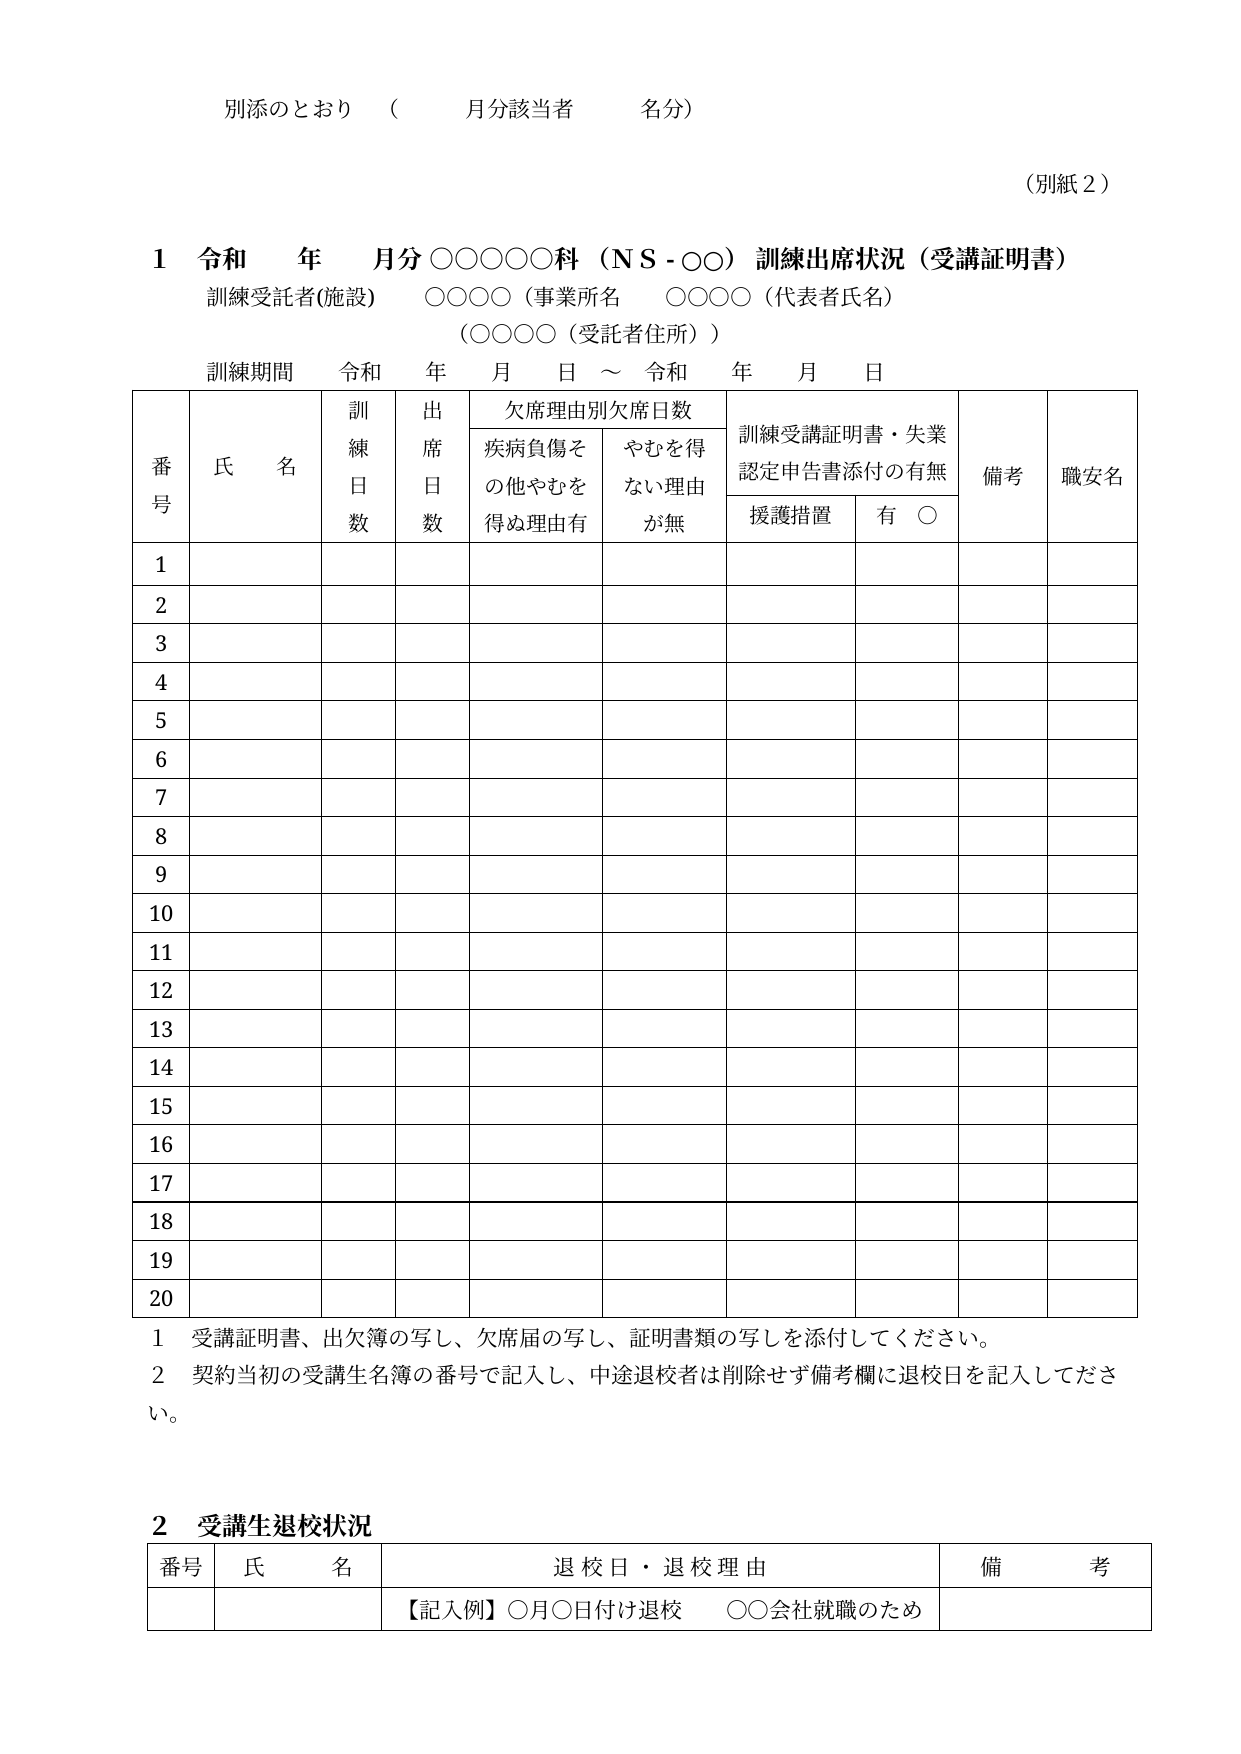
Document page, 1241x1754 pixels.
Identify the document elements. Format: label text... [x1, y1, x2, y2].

table_cell [959, 779, 1047, 816]
table_header 備 考 [940, 1544, 1151, 1587]
table_cell [470, 971, 602, 1009]
table_cell [603, 586, 726, 623]
table_cell [322, 1010, 395, 1047]
table_cell [470, 1280, 602, 1317]
table_cell [603, 663, 726, 700]
table_cell [322, 663, 395, 700]
table_cell [959, 663, 1047, 700]
table_cell [470, 663, 602, 700]
table_cell [1048, 817, 1137, 854]
table_cell [396, 1241, 469, 1278]
table_cell [396, 701, 469, 739]
table_cell [396, 624, 469, 662]
table_cell [396, 1087, 469, 1124]
table_cell [727, 1280, 855, 1317]
table_cell [470, 856, 602, 893]
table_cell [190, 1203, 321, 1240]
table_cell [959, 543, 1047, 585]
table_cell [727, 740, 855, 777]
table_cell [856, 1280, 958, 1317]
table_cell [727, 779, 855, 816]
table_cell [322, 543, 395, 585]
table_cell [470, 1048, 602, 1086]
table_cell [959, 701, 1047, 739]
table_cell [1048, 1280, 1137, 1317]
table_cell [959, 1241, 1047, 1278]
table_header 退校日・退校理由 [382, 1544, 939, 1587]
table_cell [959, 740, 1047, 777]
table_cell [856, 740, 958, 777]
table_cell [959, 624, 1047, 662]
table_cell [1048, 779, 1137, 816]
table_cell 7 [133, 779, 189, 816]
table_cell [190, 624, 321, 662]
table_cell [396, 779, 469, 816]
table_cell [322, 1164, 395, 1201]
table_cell [727, 894, 855, 932]
table_cell [727, 1087, 855, 1124]
table_cell [190, 1010, 321, 1047]
table_cell [603, 1125, 726, 1163]
text （別紙２） [148, 164, 1122, 202]
table_cell [470, 1087, 602, 1124]
table_header 欠席理由別欠席日数 [470, 391, 726, 428]
table_cell [396, 933, 469, 970]
table_cell [959, 971, 1047, 1009]
table_cell [856, 586, 958, 623]
table_cell [396, 1203, 469, 1240]
text ２ 契約当初の受講生名簿の番号で記入し、中途退校者は削除せず備考欄に退校日を記入してださい。 [148, 1356, 1122, 1431]
table_cell 14 [133, 1048, 189, 1086]
table_cell [1048, 740, 1137, 777]
table_cell [322, 1048, 395, 1086]
table_cell [856, 971, 958, 1009]
table_cell [470, 894, 602, 932]
table_cell [396, 1010, 469, 1047]
table_cell [322, 1087, 395, 1124]
table_cell 有 ○ [856, 496, 958, 542]
table_cell [1048, 1010, 1137, 1047]
table_cell [603, 1164, 726, 1201]
table_cell [190, 701, 321, 739]
table_cell [470, 740, 602, 777]
table_cell 8 [133, 817, 189, 854]
table_cell [856, 1048, 958, 1086]
table_cell [727, 856, 855, 893]
table_cell 15 [133, 1087, 189, 1124]
text １ 受講証明書、出欠簿の写し、欠席届の写し、証明書類の写しを添付してください。 [148, 1318, 1122, 1356]
table_cell [470, 1203, 602, 1240]
table_cell [1048, 1203, 1137, 1240]
table_cell [396, 1125, 469, 1163]
table_cell [1048, 971, 1137, 1009]
table_cell 2 [133, 586, 189, 623]
table_cell [856, 1087, 958, 1124]
table_cell [856, 624, 958, 662]
table_cell [1048, 663, 1137, 700]
table_cell [727, 1048, 855, 1086]
table_header 氏 名 [190, 391, 321, 542]
table_cell 1 [133, 543, 189, 585]
table_cell [470, 1010, 602, 1047]
table_cell [603, 933, 726, 970]
table_cell [470, 624, 602, 662]
table_cell [603, 779, 726, 816]
table_cell 17 [133, 1164, 189, 1201]
table_cell [727, 624, 855, 662]
table_cell [603, 971, 726, 1009]
table_cell [727, 817, 855, 854]
table_cell [603, 1048, 726, 1086]
table_cell [1048, 933, 1137, 970]
table_cell [959, 1280, 1047, 1317]
table_cell 援護措置 [727, 496, 855, 542]
table_cell 9 [133, 856, 189, 893]
table_cell 3 [133, 624, 189, 662]
table_cell [603, 543, 726, 585]
table_cell [603, 1241, 726, 1278]
table_cell [727, 1125, 855, 1163]
table_cell [1048, 1125, 1137, 1163]
table_cell [959, 894, 1047, 932]
table_cell [190, 543, 321, 585]
table_cell [959, 586, 1047, 623]
table_cell 12 [133, 971, 189, 1009]
table_cell [959, 1203, 1047, 1240]
table_cell [1048, 1048, 1137, 1086]
table_cell 11 [133, 933, 189, 970]
table_cell [148, 1588, 214, 1630]
table_cell [470, 586, 602, 623]
table_cell [856, 1164, 958, 1201]
table_cell [396, 817, 469, 854]
table_cell [190, 1087, 321, 1124]
table_cell [190, 856, 321, 893]
table_cell [1048, 701, 1137, 739]
table_cell [1048, 1241, 1137, 1278]
table_cell [727, 933, 855, 970]
text ２ 受講生退校状況 [148, 1506, 1122, 1543]
table_cell [1048, 894, 1137, 932]
table_cell [190, 1280, 321, 1317]
table_cell [603, 1203, 726, 1240]
table_cell [856, 1241, 958, 1278]
table_cell [959, 817, 1047, 854]
table_cell [470, 817, 602, 854]
text 別添のとおり （ 月分該当者 名分） [148, 89, 1122, 127]
table_cell [322, 894, 395, 932]
table_cell [959, 856, 1047, 893]
table_cell [940, 1588, 1151, 1630]
table_cell [603, 1087, 726, 1124]
table_cell [603, 701, 726, 739]
table_cell [727, 543, 855, 585]
table_cell [856, 1010, 958, 1047]
table_header 職安名 [1048, 391, 1137, 542]
table_cell [727, 1164, 855, 1201]
table_cell [727, 586, 855, 623]
table_cell 16 [133, 1125, 189, 1163]
table_cell [190, 894, 321, 932]
table_cell 疾病負傷その他やむを得ぬ理由有 [470, 429, 602, 542]
table_cell [856, 543, 958, 585]
table_cell [322, 1125, 395, 1163]
table_cell [215, 1588, 381, 1630]
table_header 備考 [959, 391, 1047, 542]
table_cell [470, 701, 602, 739]
table_cell [470, 1164, 602, 1201]
text 訓練受託者(施設) ○○○○（事業所名 ○○○○（代表者氏名） [207, 277, 1122, 314]
table_cell [959, 1048, 1047, 1086]
table_cell [959, 933, 1047, 970]
text （○○○○（受託者住所）） [207, 314, 1122, 352]
table_cell 【記入例】○月○日付け退校 ○○会社就職のため [382, 1588, 939, 1630]
table_cell [190, 586, 321, 623]
table_cell [396, 740, 469, 777]
table_cell [856, 856, 958, 893]
table_cell [603, 740, 726, 777]
table_cell [959, 1164, 1047, 1201]
table_cell [1048, 1087, 1137, 1124]
table_cell [856, 663, 958, 700]
table_cell [727, 663, 855, 700]
table_cell 20 [133, 1280, 189, 1317]
table_cell [603, 817, 726, 854]
table_cell [396, 543, 469, 585]
table_header 訓 練 日 数 [322, 391, 395, 542]
table_cell [727, 971, 855, 1009]
table_cell [322, 817, 395, 854]
table_cell やむを得ない理由が無 [603, 429, 726, 542]
table_cell [190, 779, 321, 816]
table_cell [856, 701, 958, 739]
table_cell [190, 663, 321, 700]
table_cell [396, 1164, 469, 1201]
table_cell [190, 817, 321, 854]
table_cell [1048, 586, 1137, 623]
table_cell [603, 894, 726, 932]
table_cell [322, 624, 395, 662]
table_cell [190, 740, 321, 777]
table_cell [322, 701, 395, 739]
table_cell 13 [133, 1010, 189, 1047]
table_cell [396, 856, 469, 893]
table_cell 18 [133, 1203, 189, 1240]
table_cell [959, 1087, 1047, 1124]
table_cell [396, 1048, 469, 1086]
table_cell [322, 740, 395, 777]
table_cell [190, 933, 321, 970]
table_cell [322, 933, 395, 970]
table_cell [470, 543, 602, 585]
text １ 令和 年 月分 ○○○○○科 （ＮＳ - ○○） 訓練出席状況（受講証明書） [148, 239, 1122, 277]
table_cell [856, 894, 958, 932]
table_cell [322, 1280, 395, 1317]
table_cell [856, 1203, 958, 1240]
table_header 氏 名 [215, 1544, 381, 1587]
table_cell [322, 779, 395, 816]
table_cell [1048, 1164, 1137, 1201]
table_cell [322, 856, 395, 893]
table_cell [959, 1125, 1047, 1163]
table_cell [322, 971, 395, 1009]
table_cell [190, 1241, 321, 1278]
table_cell [470, 1125, 602, 1163]
table_cell [190, 971, 321, 1009]
table_cell [727, 1241, 855, 1278]
table_cell [470, 1241, 602, 1278]
table_cell 19 [133, 1241, 189, 1278]
table_cell [603, 856, 726, 893]
table_cell [396, 1280, 469, 1317]
table_cell [190, 1125, 321, 1163]
table_cell [1048, 543, 1137, 585]
table_cell 6 [133, 740, 189, 777]
table_cell [1048, 856, 1137, 893]
table_cell [603, 1280, 726, 1317]
table_header 番号 [133, 391, 189, 542]
table_cell [1048, 624, 1137, 662]
table_cell [727, 1010, 855, 1047]
table_header 番号 [148, 1544, 214, 1587]
table_cell [856, 933, 958, 970]
table_cell [322, 586, 395, 623]
table_cell [322, 1241, 395, 1278]
table_cell [396, 894, 469, 932]
table_cell [727, 701, 855, 739]
table_header 訓練受講証明書・失業認定申告書添付の有無 [727, 391, 958, 494]
table_cell [959, 1010, 1047, 1047]
text 訓練期間 令和 年 月 日 ～ 令和 年 月 日 [207, 352, 1122, 389]
table_header 出 席 日 数 [396, 391, 469, 542]
table_cell [856, 779, 958, 816]
table_cell [603, 1010, 726, 1047]
table_cell [190, 1164, 321, 1201]
table_cell [470, 779, 602, 816]
table_cell [603, 624, 726, 662]
table_cell 4 [133, 663, 189, 700]
table_cell [727, 1203, 855, 1240]
table_cell 5 [133, 701, 189, 739]
table_cell [470, 933, 602, 970]
table_cell [322, 1203, 395, 1240]
table_cell [190, 1048, 321, 1086]
table_cell [396, 663, 469, 700]
table_cell [396, 971, 469, 1009]
table_cell [856, 1125, 958, 1163]
table_cell 10 [133, 894, 189, 932]
table_cell [396, 586, 469, 623]
table_cell [856, 817, 958, 854]
